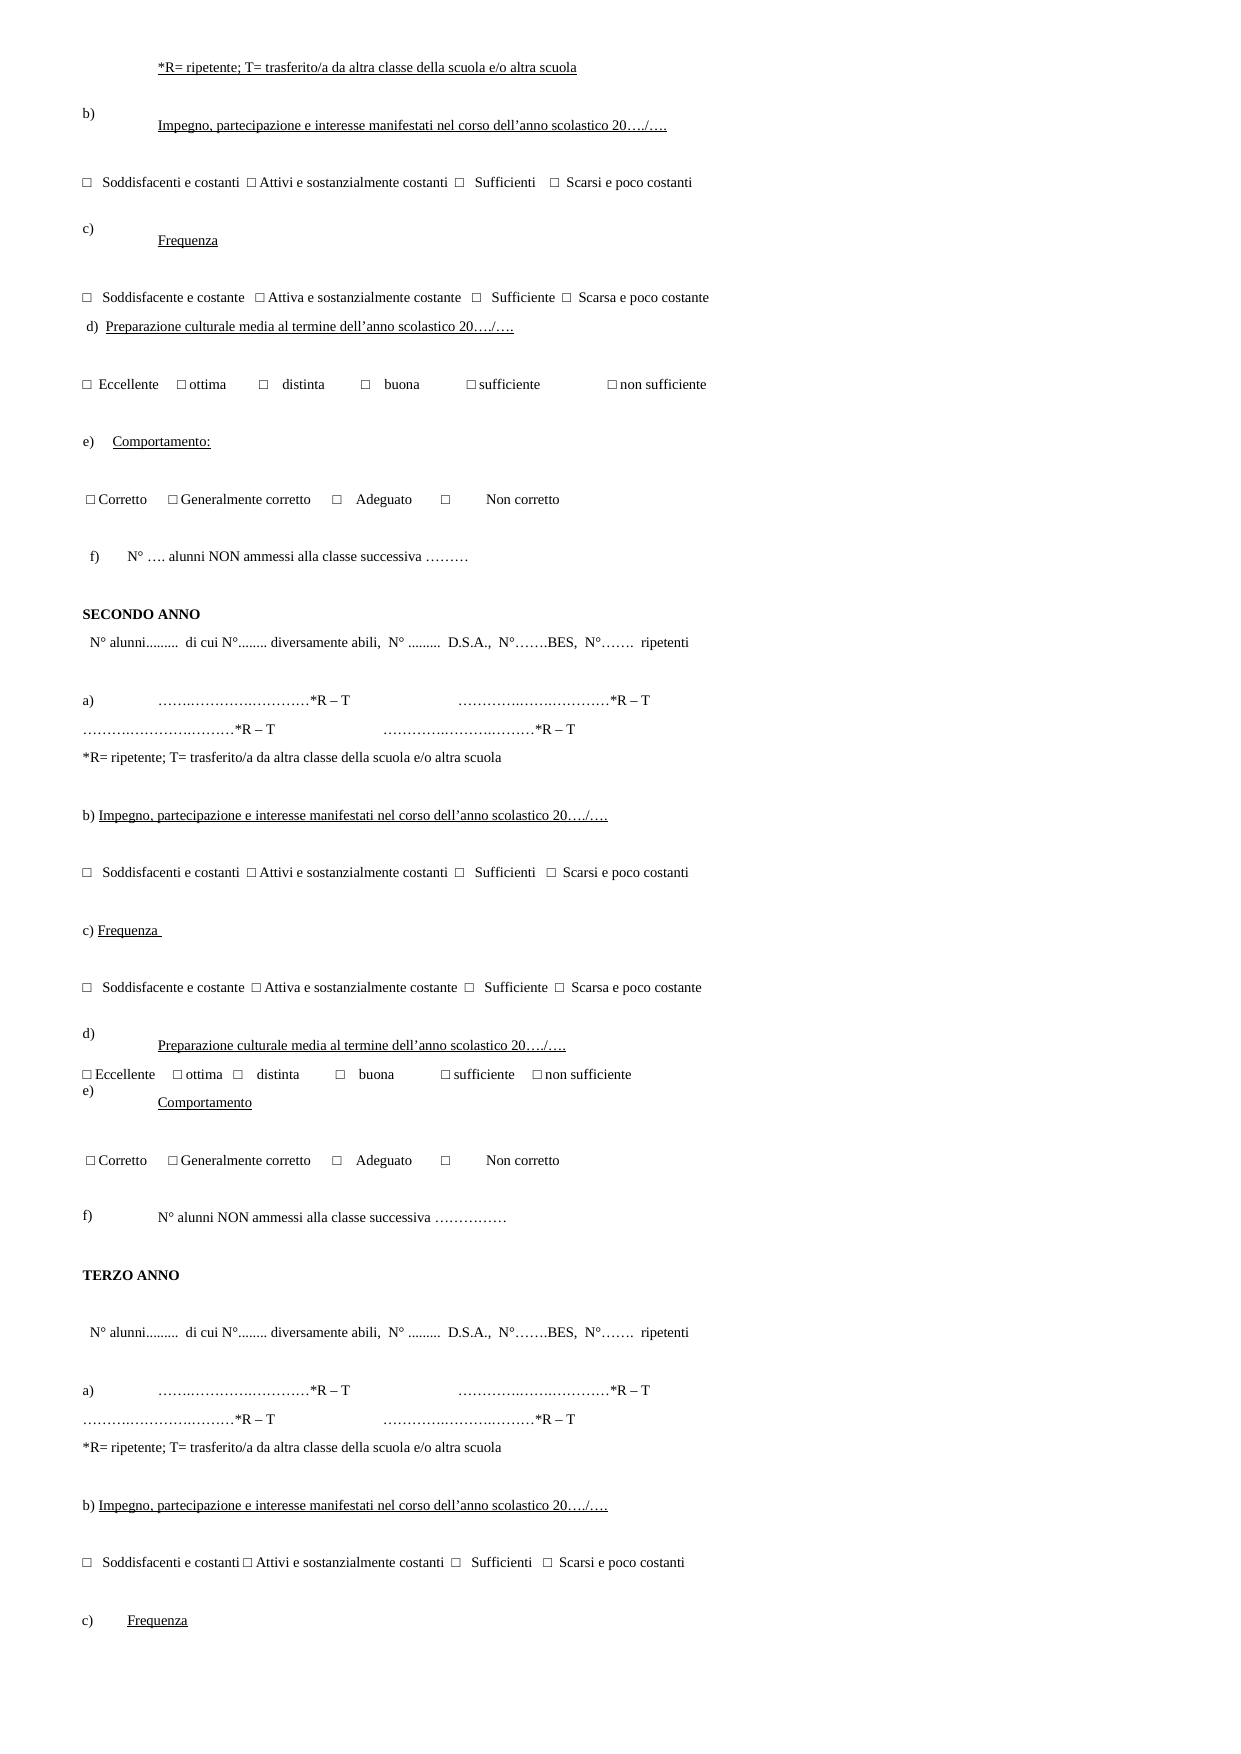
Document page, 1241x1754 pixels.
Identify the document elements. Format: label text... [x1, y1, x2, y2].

text N° alunni......... di cui N°........ diversamente abili, N° ......... D.S.A., N°…….BES, N°……. ripetenti [82, 622, 1157, 651]
text *R= ripetente; T= trasferito/a da altra classe della scuola e/o altra scuola [82, 737, 1157, 766]
text □ Soddisfacente e costante □ Attiva e sostanzialmente costante □ Sufficiente □ Scarsa e poco costante [82, 277, 1157, 306]
list Comportamento [82, 1082, 1157, 1111]
text b) Impegno, partecipazione e interesse manifestati nel corso dell’anno scolastico 20…./…. [82, 795, 1157, 823]
text N° alunni......... di cui N°........ diversamente abili, N° ......... D.S.A., N°…….BES, N°……. ripetenti [82, 1312, 1157, 1341]
text □ Soddisfacenti e costanti □ Attivi e sostanzialmente costanti □ Sufficienti □ Scarsi e poco costanti [82, 852, 1157, 881]
text □ Eccellente □ ottima □ distinta □ buona □ sufficiente □ non sufficiente [82, 1053, 1157, 1082]
text c) Frequenza [82, 910, 1157, 938]
text ……….………….………*R – T ………….……….………*R – T [82, 708, 1157, 737]
text □ Soddisfacenti e costanti □ Attivi e sostanzialmente costanti □ Sufficienti □ Scarsi e poco costanti [82, 1542, 1157, 1571]
text a) …….………….…………*R – T ………….…….…………*R – T [82, 1370, 1157, 1398]
list Frequenza [82, 220, 1157, 248]
text □ Corretto □ Generalmente corretto □ Adeguato □ Non corretto [82, 478, 1157, 507]
list N° …. alunni NON ammessi alla classe successiva ……… [89, 536, 1157, 565]
text TERZO ANNO [82, 1255, 1157, 1283]
text □ Soddisfacenti e costanti □ Attivi e sostanzialmente costanti □ Sufficienti □ Scarsi e poco costanti [82, 162, 1157, 191]
text □ Eccellente □ ottima □ distinta □ buona □ sufficiente □ non sufficiente [82, 363, 1157, 392]
list Impegno, partecipazione e interesse manifestati nel corso dell’anno scolastico 20…./…. [82, 105, 1157, 133]
text □ Corretto □ Generalmente corretto □ Adeguato □ Non corretto [82, 1140, 1157, 1168]
text d) Preparazione culturale media al termine dell’anno scolastico 20…./…. [82, 306, 1157, 335]
text ……….………….………*R – T ………….……….………*R – T [82, 1398, 1157, 1427]
text SECONDO ANNO [82, 593, 1157, 622]
text b) Impegno, partecipazione e interesse manifestati nel corso dell’anno scolastico 20…./…. [82, 1485, 1157, 1513]
list N° alunni NON ammessi alla classe successiva …………… [82, 1197, 1157, 1226]
list Preparazione culturale media al termine dell’anno scolastico 20…./…. [82, 1025, 1157, 1053]
text *R= ripetente; T= trasferito/a da altra classe della scuola e/o altra scuola [158, 47, 1157, 76]
text *R= ripetente; T= trasferito/a da altra classe della scuola e/o altra scuola [82, 1427, 1157, 1456]
list Frequenza [82, 1600, 1157, 1628]
text □ Soddisfacente e costante □ Attiva e sostanzialmente costante □ Sufficiente □ Scarsa e poco costante [82, 967, 1157, 996]
text a) …….………….…………*R – T ………….…….…………*R – T [82, 680, 1157, 708]
list Comportamento: [83, 421, 1157, 450]
